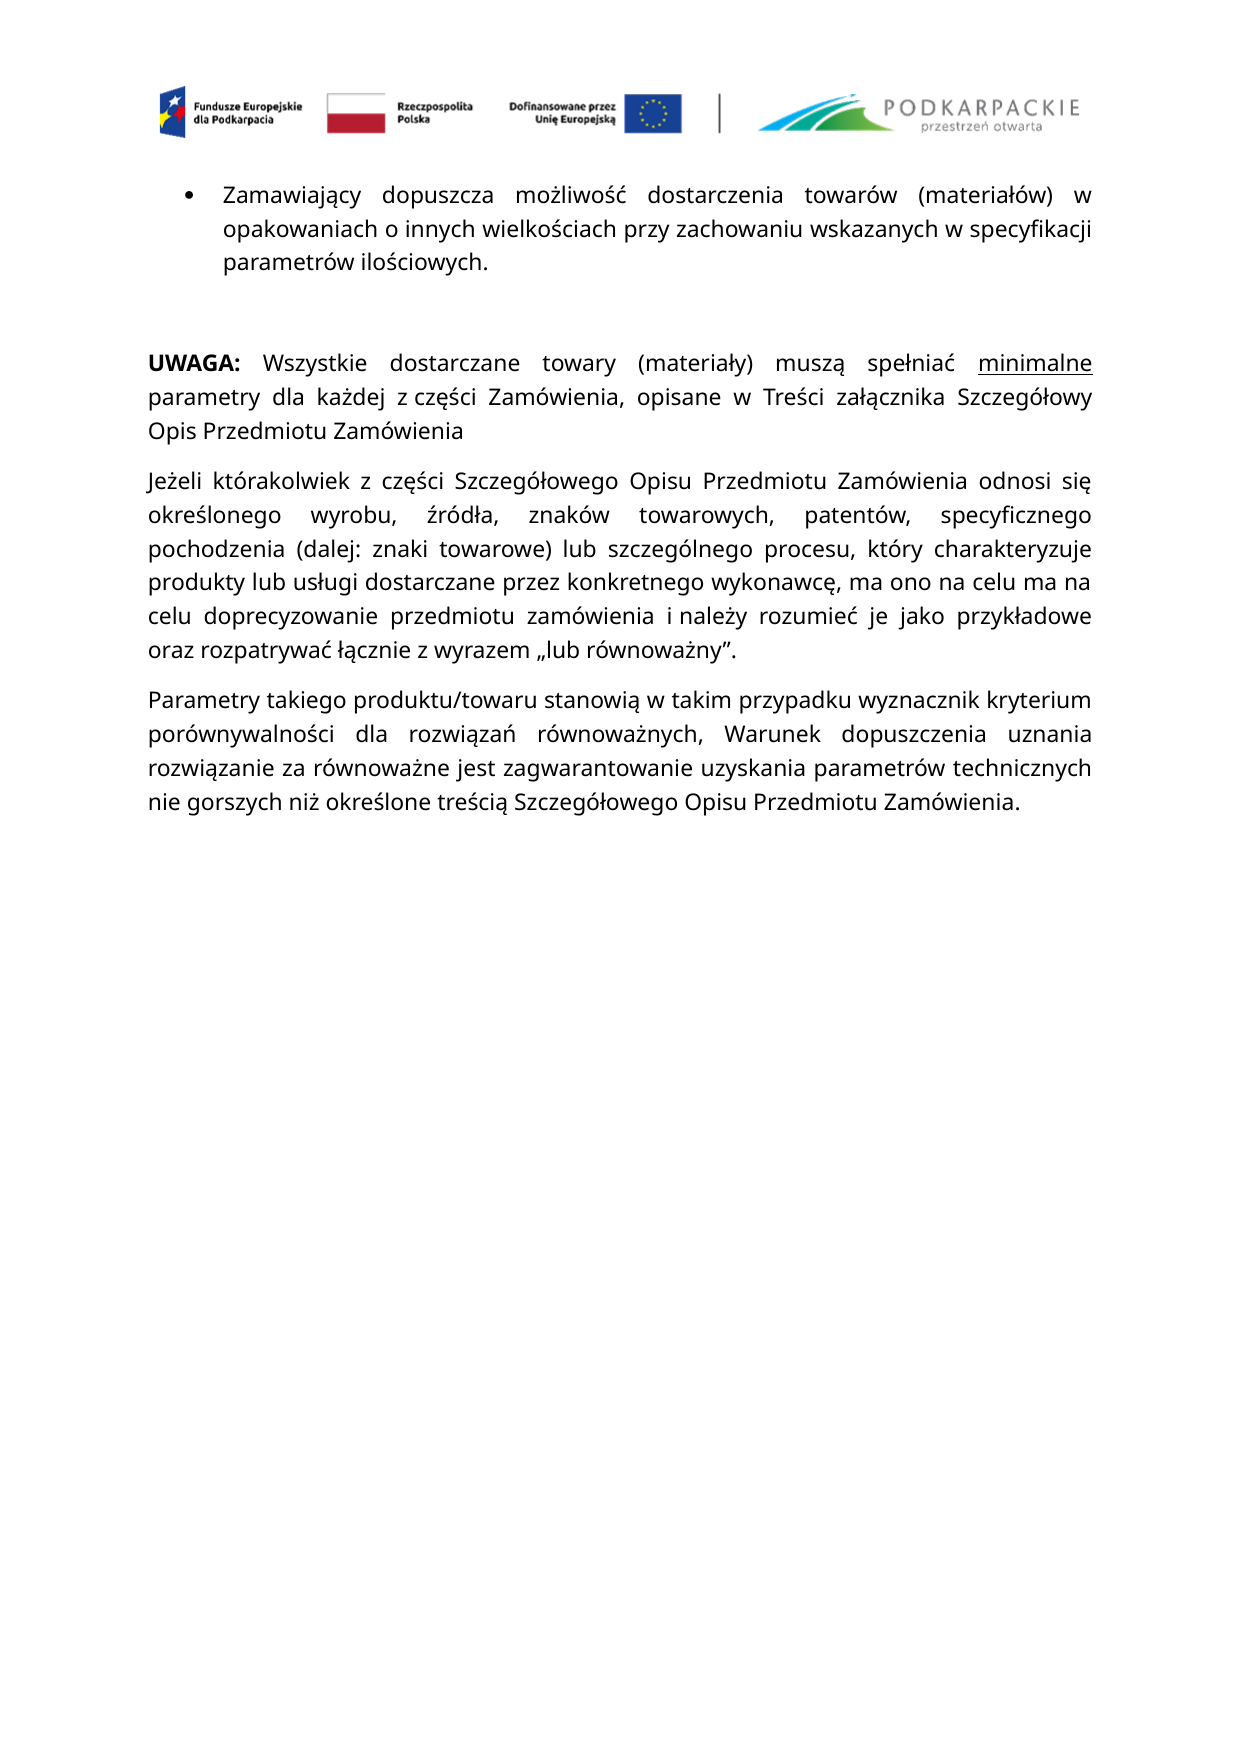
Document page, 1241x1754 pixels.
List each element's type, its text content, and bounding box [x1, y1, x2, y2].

text UWAGA: Wszystkie dostarczane towary (materiały) muszą spełniać minimalne parametry dla każdej z części Zamówienia, opisane w Treści załącznika Szczegółowy Opis Przedmiotu Zamówienia [148, 347, 1093, 446]
text Parametry takiego produktu/towaru stanowią w takim przypadku wyznacznik kryterium porównywalności dla rozwiązań równoważnych, Warunek dopuszczenia uznania rozwiązanie za równoważne jest zagwarantowanie uzyskania parametrów technicznych nie gorszych niż określone treścią Szczegółowego Opisu Przedmiotu Zamówienia. [148, 684, 1093, 817]
list Zamawiający dopuszcza możliwość dostarczenia towarów (materiałów) w opakowaniach o innych wielkościach przy zachowaniu wskazanych w specyfikacji parametrów ilościowych. [185, 179, 1093, 277]
text Jeżeli którakolwiek z części Szczegółowego Opisu Przedmiotu Zamówienia odnosi się określonego wyrobu, źródła, znaków towarowych, patentów, specyficznego pochodzenia (dalej: znaki towarowe) lub szczególnego procesu, który charakteryzuje produkty lub usługi dostarczane przez konkretnego wykonawcę, ma ono na celu ma na celu doprecyzowanie przedmiotu zamówienia i należy rozumieć je jako przykładowe oraz rozpatrywać łącznie z wyrazem „lub równoważny”. [148, 465, 1093, 665]
picture [147, 73, 1092, 151]
